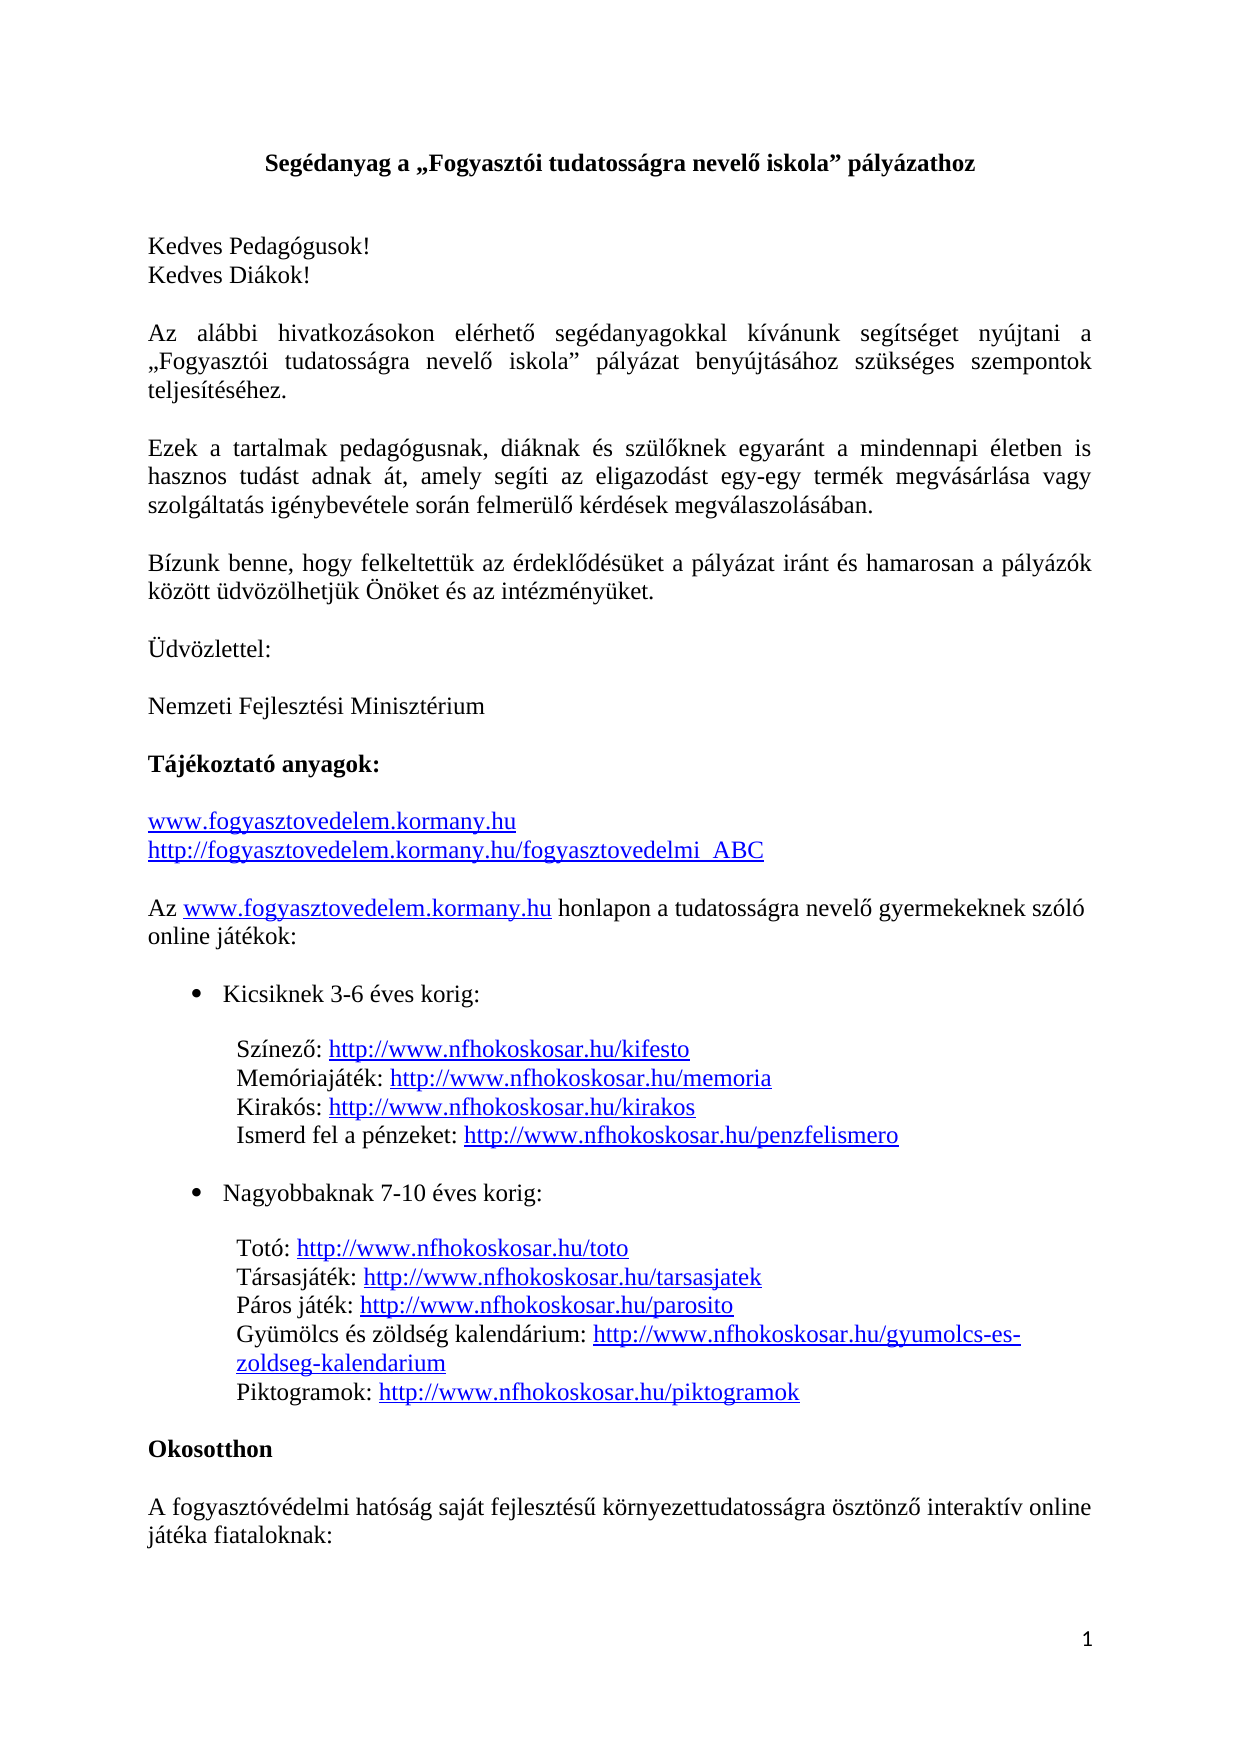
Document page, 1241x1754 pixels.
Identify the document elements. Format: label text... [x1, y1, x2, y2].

text Üdvözlettel: [148, 634, 1093, 663]
text Ismerd fel a pénzeket: http://www.nfhokoskosar.hu/penzfelismero [236, 1120, 1093, 1149]
list Nagyobbaknak 7-10 éves korig: [192, 1178, 1093, 1207]
text Kedves Diákok! [148, 260, 1093, 289]
text Az alábbi hivatkozásokon elérhető segédanyagokkal kívánunk segítséget nyújtani a „Fogyasztói tudatosságra nevelő iskola” pályázat benyújtásához szükséges szempontok teljesítéséhez. [148, 318, 1093, 404]
text Ezek a tartalmak pedagógusnak, diáknak és szülőknek egyaránt a mindennapi életben is hasznos tudást adnak át, amely segíti az eligazodást egy-egy termék megvásárlása vagy szolgáltatás igénybevétele során felmerülő kérdések megválaszolásában. [148, 433, 1093, 519]
text Memóriajáték: http://www.nfhokoskosar.hu/memoria [236, 1063, 1093, 1092]
text Bízunk benne, hogy felkeltettük az érdeklődésüket a pályázat iránt és hamarosan a pályázók között üdvözölhetjük Önöket és az intézményüket. [148, 548, 1093, 605]
text Gyümölcs és zöldség kalendárium: http://www.nfhokoskosar.hu/gyumolcs-es-zoldseg-kalendarium [236, 1319, 1093, 1377]
text Okosotthon [148, 1434, 1093, 1463]
text Az www.fogyasztovedelem.kormany.hu honlapon a tudatosságra nevelő gyermekeknek szóló online játékok: [148, 893, 1093, 950]
text Totó: http://www.nfhokoskosar.hu/toto [236, 1233, 1093, 1262]
text A fogyasztóvédelmi hatóság saját fejlesztésű környezettudatosságra ösztönző interaktív online játéka fiataloknak: [148, 1492, 1093, 1549]
text http://fogyasztovedelem.kormany.hu/fogyasztovedelmi_ABC [148, 835, 1093, 864]
text Piktogramok: http://www.nfhokoskosar.hu/piktogramok [236, 1377, 1093, 1405]
text Tájékoztató anyagok: [148, 749, 1093, 778]
text Páros játék: http://www.nfhokoskosar.hu/parosito [236, 1290, 1093, 1319]
text Színező: http://www.nfhokoskosar.hu/kifesto [236, 1034, 1093, 1063]
text Társasjáték: http://www.nfhokoskosar.hu/tarsasjatek [236, 1262, 1093, 1290]
text Segédanyag a „Fogyasztói tudatosságra nevelő iskola” pályázathoz [148, 148, 1093, 176]
text Kirakós: http://www.nfhokoskosar.hu/kirakos [236, 1092, 1093, 1120]
list Kicsiknek 3-6 éves korig: [192, 979, 1093, 1008]
text Kedves Pedagógusok! [148, 231, 1093, 260]
text www.fogyasztovedelem.kormany.hu [148, 806, 1093, 835]
text Nemzeti Fejlesztési Minisztérium [148, 691, 1093, 720]
